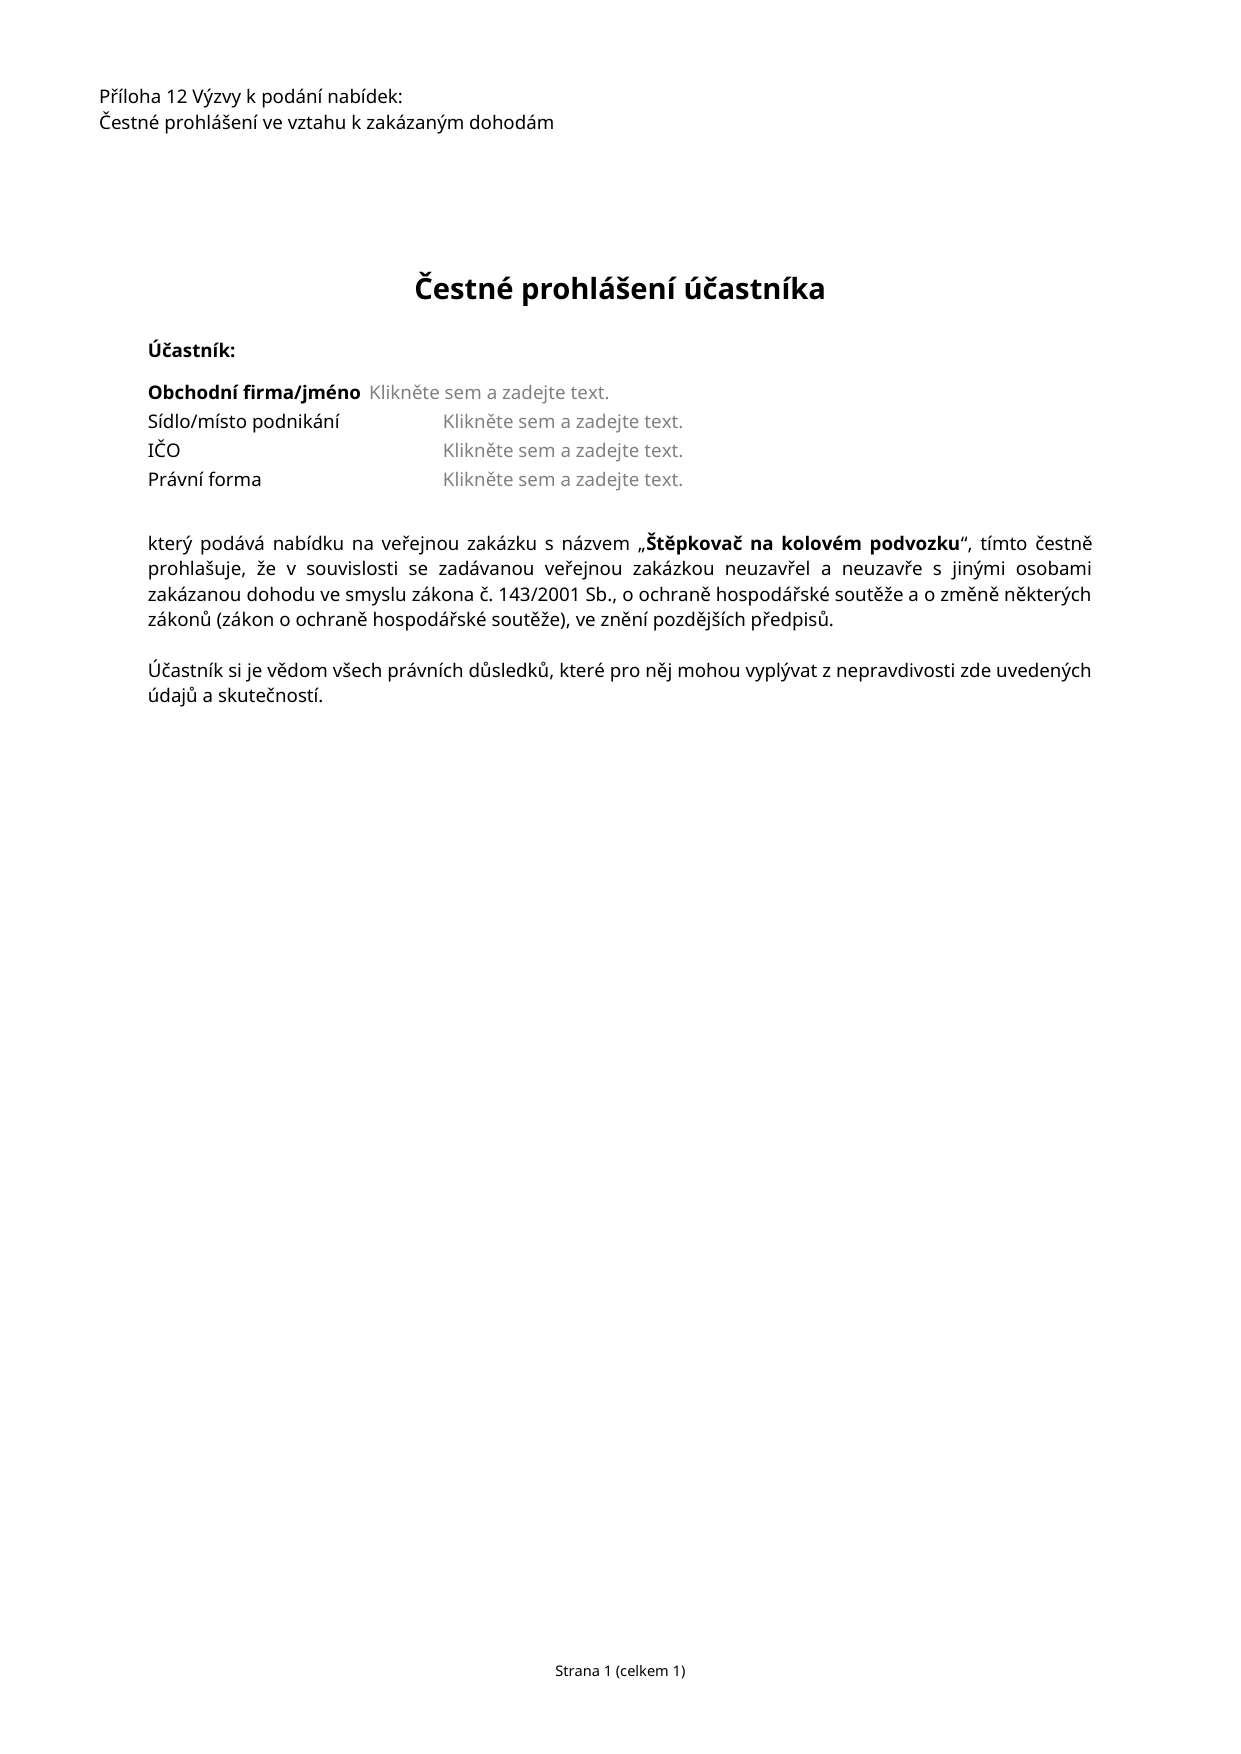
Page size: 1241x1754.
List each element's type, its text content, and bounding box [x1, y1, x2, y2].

text Obchodní firma/jméno [148, 376, 1093, 405]
text Účastník si je vědom všech právních důsledků, které pro něj mohou vyplývat z nepravdivosti zde uvedených údajů a skutečností. [148, 657, 1093, 708]
text který podává nabídku na veřejnou zakázku s názvem „“, tímto čestně prohlašuje, že v souvislosti se zadávanou veřejnou zakázkou neuzavřel a neuzavře s jinými osobami zakázanou dohodu ve smyslu zákona č. 143/2001 Sb., o ochraně hospodářské soutěže a o změně některých zákonů (zákon o ochraně hospodářské soutěže), ve znění pozdějších předpisů. [148, 530, 1093, 632]
text Právní forma [148, 463, 1093, 492]
text Účastník: [148, 333, 1093, 364]
text Sídlo/místo podnikání [148, 405, 1093, 434]
text IČO [148, 434, 1093, 463]
title Čestné prohlášení účastníka [148, 268, 1093, 308]
